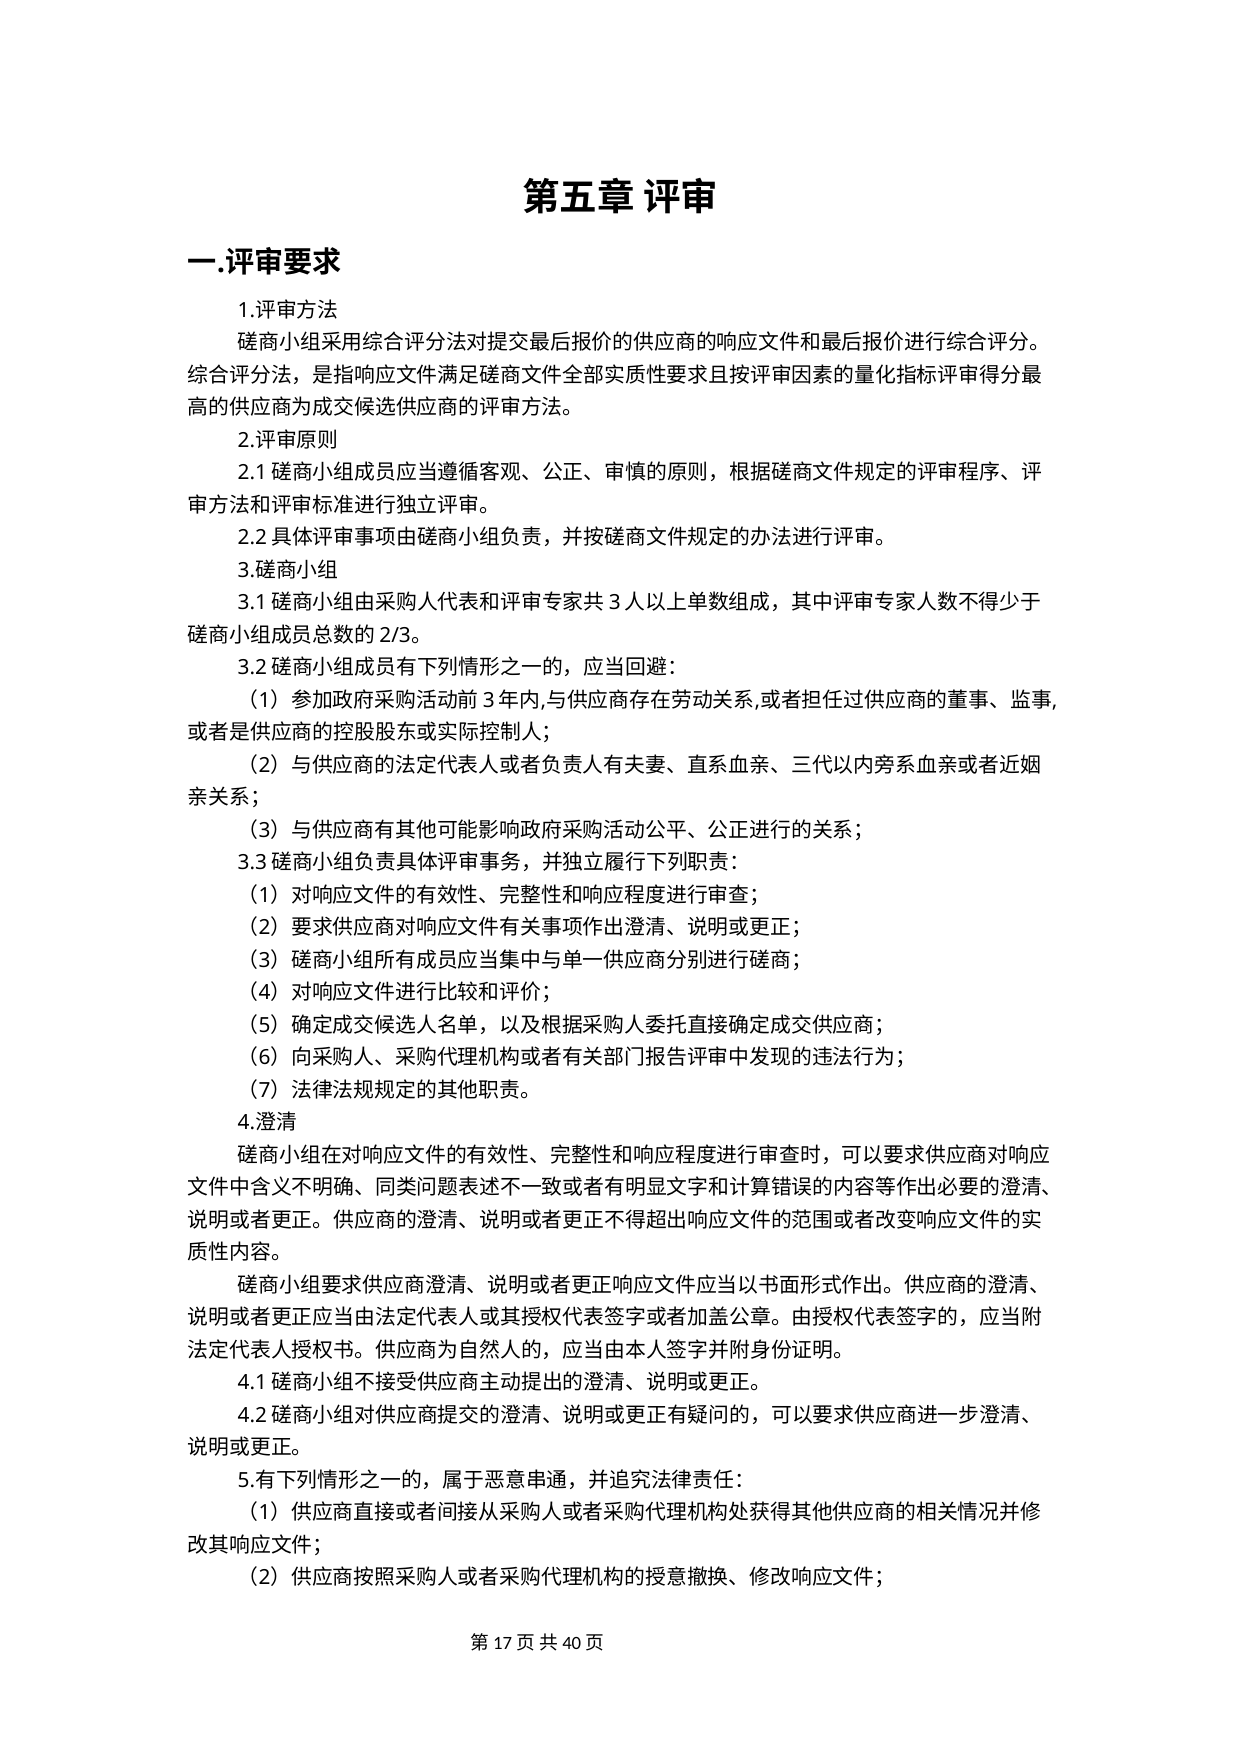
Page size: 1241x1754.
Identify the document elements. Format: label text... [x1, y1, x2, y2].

text 1.评审方法 [187, 292, 1053, 324]
text （1）参加政府采购活动前3年内,与供应商存在劳动关系,或者担任过供应商的董事、监事,或者是供应商的控股股东或实际控制人； [187, 682, 1053, 747]
text （2）要求供应商对响应文件有关事项作出澄清、说明或更正； [187, 909, 1053, 942]
text 第五章 评审 [187, 162, 1053, 227]
text （3）与供应商有其他可能影响政府采购活动公平、公正进行的关系； [187, 812, 1053, 844]
text 5.有下列情形之一的，属于恶意串通，并追究法律责任： [187, 1462, 1053, 1494]
text 4.澄清 [187, 1104, 1053, 1137]
text 一.评审要求 [187, 227, 1053, 292]
text （2）与供应商的法定代表人或者负责人有夫妻、直系血亲、三代以内旁系血亲或者近姻亲关系； [187, 747, 1053, 812]
text （3）磋商小组所有成员应当集中与单一供应商分别进行磋商； [187, 942, 1053, 974]
text （2）供应商按照采购人或者采购代理机构的授意撤换、修改响应文件； [187, 1559, 1053, 1592]
text （7）法律法规规定的其他职责。 [187, 1072, 1053, 1104]
text 4.1磋商小组不接受供应商主动提出的澄清、说明或更正。 [187, 1364, 1053, 1397]
text （4）对响应文件进行比较和评价； [187, 974, 1053, 1007]
text 磋商小组在对响应文件的有效性、完整性和响应程度进行审查时，可以要求供应商对响应文件中含义不明确、同类问题表述不一致或者有明显文字和计算错误的内容等作出必要的澄清、说明或者更正。供应商的澄清、说明或者更正不得超出响应文件的范围或者改变响应文件的实质性内容。 [187, 1137, 1053, 1267]
text 3.1磋商小组由采购人代表和评审专家共3人以上单数组成，其中评审专家人数不得少于磋商小组成员总数的2/3。 [187, 584, 1053, 649]
text 3.2磋商小组成员有下列情形之一的，应当回避： [187, 649, 1053, 682]
text 2.1磋商小组成员应当遵循客观、公正、审慎的原则，根据磋商文件规定的评审程序、评审方法和评审标准进行独立评审。 [187, 454, 1053, 519]
text 4.2磋商小组对供应商提交的澄清、说明或更正有疑问的，可以要求供应商进一步澄清、说明或更正。 [187, 1397, 1053, 1462]
text 2.2具体评审事项由磋商小组负责，并按磋商文件规定的办法进行评审。 [187, 519, 1053, 552]
text 3.磋商小组 [187, 552, 1053, 584]
text （5）确定成交候选人名单，以及根据采购人委托直接确定成交供应商； [187, 1007, 1053, 1039]
text 磋商小组要求供应商澄清、说明或者更正响应文件应当以书面形式作出。供应商的澄清、说明或者更正应当由法定代表人或其授权代表签字或者加盖公章。由授权代表签字的，应当附法定代表人授权书。供应商为自然人的，应当由本人签字并附身份证明。 [187, 1267, 1053, 1364]
text （6）向采购人、采购代理机构或者有关部门报告评审中发现的违法行为； [187, 1039, 1053, 1072]
text 磋商小组采用综合评分法对提交最后报价的供应商的响应文件和最后报价进行综合评分。综合评分法，是指响应文件满足磋商文件全部实质性要求且按评审因素的量化指标评审得分最高的供应商为成交候选供应商的评审方法。 [187, 324, 1053, 422]
text 3.3磋商小组负责具体评审事务，并独立履行下列职责： [187, 844, 1053, 877]
text （1）供应商直接或者间接从采购人或者采购代理机构处获得其他供应商的相关情况并修改其响应文件； [187, 1494, 1053, 1559]
text 2.评审原则 [187, 422, 1053, 454]
text （1）对响应文件的有效性、完整性和响应程度进行审查； [187, 877, 1053, 909]
